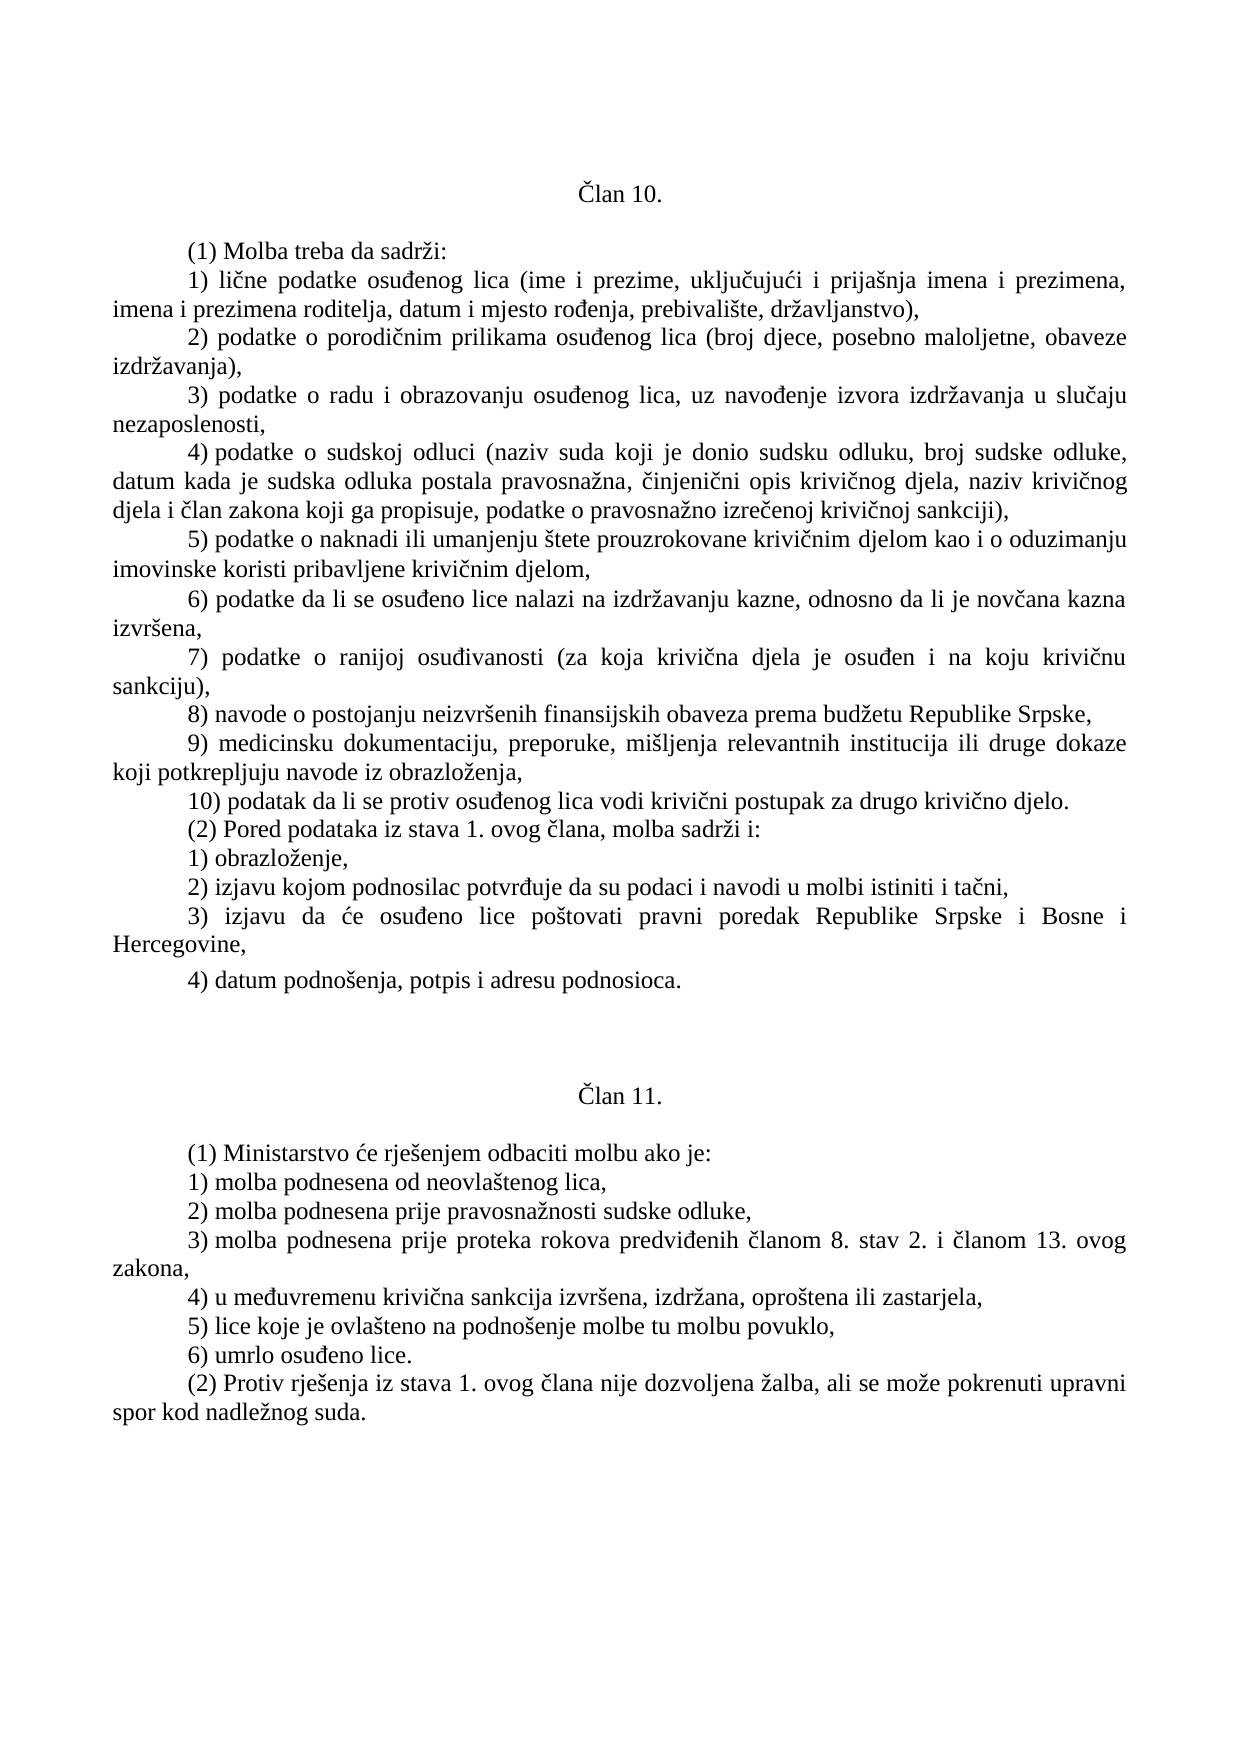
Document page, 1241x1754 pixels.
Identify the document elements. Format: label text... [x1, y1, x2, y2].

text (2) Pored podataka iz stava 1. ovog člana, molba sadrži i: [112, 814, 1128, 843]
text 1) obrazloženje, [112, 843, 1128, 872]
text 9) medicinsku dokumentaciju, preporuke, mišljenja relevantnih institucija ili druge dokaze koji potkrepljuju navode iz obrazloženja, [112, 728, 1128, 786]
text 10) podatak da li se protiv osuđenog lica vodi krivični postupak za drugo krivično djelo. [112, 786, 1128, 814]
text (1) Ministarstvo će rješenjem odbaciti molbu ako je: [112, 1138, 1128, 1167]
text 4) podatke o sudskoj odluci (naziv suda koji je donio sudsku odluku, broj sudske odluke, datum kada je sudska odluka postala pravosnažna, činjenični opis krivičnog djela, naziv krivičnog djela i član zakona koji ga propisuje, podatke o pravosnažno izrečenoj krivičnoj sankciji), [112, 437, 1128, 524]
text 3) molba podnesena prije proteka rokova predviđenih članom 8. stav 2. i članom 13. ovog zakona, [112, 1225, 1128, 1282]
text 2) molba podnesena prije pravosnažnosti sudske odluke, [112, 1196, 1128, 1225]
text 2) izjavu kojom podnosilac potvrđuje da su podaci i navodi u molbi istiniti i tačni, [112, 872, 1128, 901]
text 5) podatke o naknadi ili umanjenju štete prouzrokovane krivičnim djelom kao i o oduzimanju imovinske koristi pribavljene krivičnim djelom, [112, 524, 1128, 583]
text 1) lične podatke osuđenog lica (ime i prezime, uključujući i prijašnja imena i prezimena, imena i prezimena roditelja, datum i mjesto rođenja, prebivalište, državljanstvo), [112, 265, 1128, 322]
text 3) podatke o radu i obrazovanju osuđenog lica, uz navođenje izvora izdržavanja u slučaju nezaposlenosti, [112, 380, 1128, 437]
text 5) lice koje je ovlašteno na podnošenje molbe tu molbu povuklo, [112, 1311, 1128, 1340]
text 6) umrlo osuđeno lice. [112, 1340, 1128, 1368]
text 7) podatke o ranijoj osuđivanosti (za koja krivična djela je osuđen i na koju krivičnu sankciju), [112, 642, 1128, 699]
text Član 11. [112, 1081, 1128, 1110]
text 6) podatke da li se osuđeno lice nalazi na izdržavanju kazne, odnosno da li je novčana kazna izvršena, [112, 584, 1128, 642]
text Član 10. [112, 179, 1128, 207]
text 8) navode o postojanju neizvršenih finansijskih obaveza prema budžetu Republike Srpske, [112, 699, 1128, 728]
text 4) u međuvremenu krivična sankcija izvršena, izdržana, oproštena ili zastarjela, [112, 1282, 1128, 1311]
text 4) datum podnošenja, potpis i adresu podnosioca. [112, 958, 1128, 994]
text 2) podatke o porodičnim prilikama osuđenog lica (broj d‌jece, posebno maloljetne, obaveze izdržavanja), [112, 322, 1128, 380]
text 3) izjavu da će osuđeno lice poštovati pravni poredak Republike Srpske i Bosne i Hercegovine, [112, 901, 1128, 958]
text (2) Protiv rješenja iz stava 1. ovog člana nije dozvoljena žalba, ali se može pokrenuti upravni spor kod nadležnog suda. [112, 1368, 1128, 1426]
text 1) molba podnesena od neovlaštenog lica, [112, 1167, 1128, 1196]
text (1) Molba treba da sadrži: [112, 236, 1128, 265]
